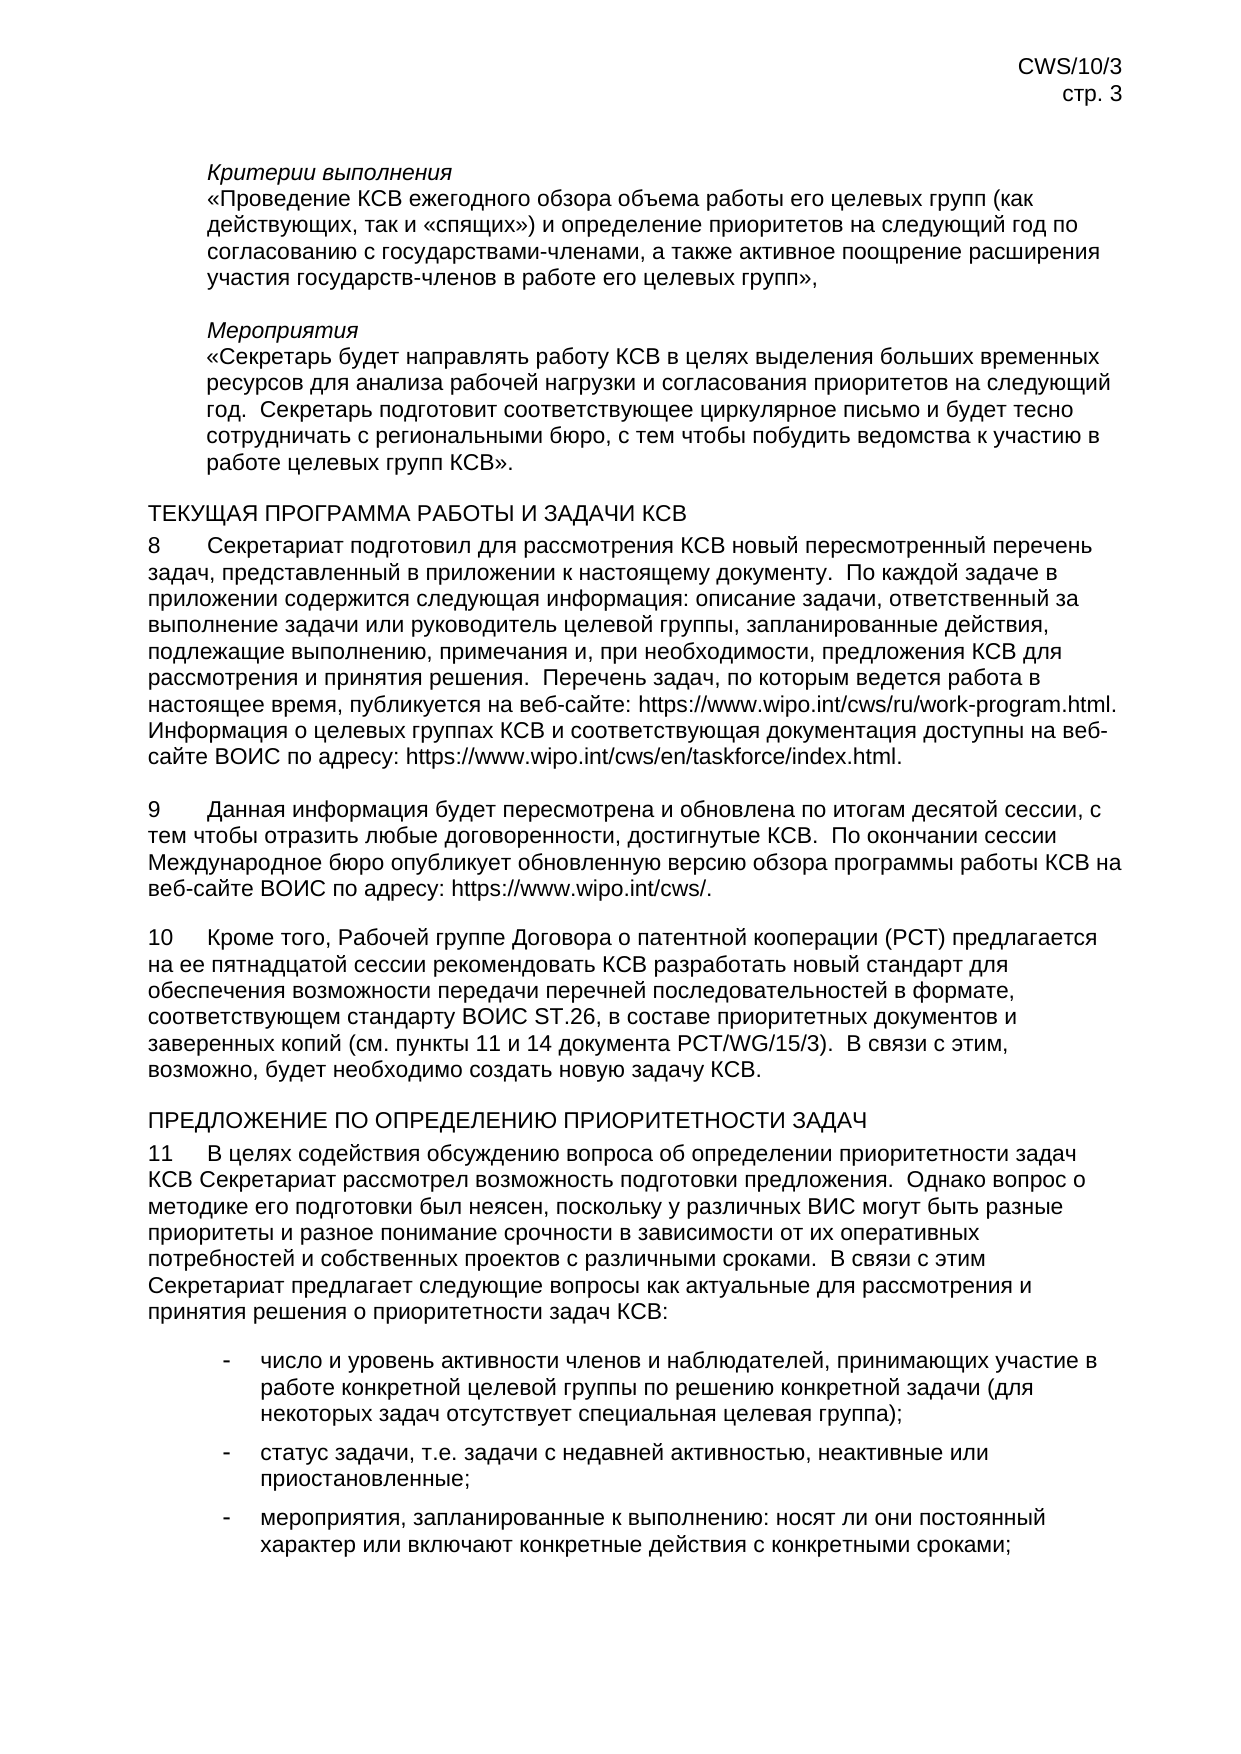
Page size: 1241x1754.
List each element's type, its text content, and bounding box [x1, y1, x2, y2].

text Критерии выполнения [207, 158, 1122, 185]
text «Проведение КСВ ежегодного обзора объема работы его целевых групп (как действующих, так и «спящих») и определение приоритетов на следующий год по согласованию с государствами-членами, а также активное поощрение расширения участия государств-членов в работе его целевых групп», [207, 185, 1122, 290]
subtitle ТЕКУЩАЯ ПРОГРАММА РАБОТЫ И ЗАДАЧИ КСВ [148, 500, 1122, 526]
text В целях содействия обсуждению вопроса об определении приоритетности задач КСВ Секретариат рассмотрел возможность подготовки предложения. Однако вопрос о методике его подготовки был неясен, поскольку у различных ВИС могут быть разные приоритеты и разное понимание срочности в зависимости от их оперативных потребностей и собственных проектов с различными сроками. В связи с этим Секретариат предлагает следующие вопросы как актуальные для рассмотрения и принятия решения о приоритетности задач КСВ: [148, 1140, 1122, 1324]
list статус задачи, т.е. задачи с недавней активностью, неактивные или приостановленные; [223, 1439, 1122, 1492]
subtitle ПРЕДЛОЖЕНИЕ ПО ОПРЕДЕЛЕНИЮ ПРИОРИТЕТНОСТИ ЗАДАЧ [148, 1107, 1122, 1134]
text «Секретарь будет направлять работу КСВ в целях выделения больших временных ресурсов для анализа рабочей нагрузки и согласования приоритетов на следующий год. Секретарь подготовит соответствующее циркулярное письмо и будет тесно сотрудничать с региональными бюро, с тем чтобы побудить ведомства к участию в работе целевых групп КСВ». [206, 343, 1122, 475]
text Секретариат подготовил для рассмотрения КСВ новый пересмотренный перечень задач, представленный в приложении к настоящему документу. По каждой задаче в приложении содержится следующая информация: описание задачи, ответственный за выполнение задачи или руководитель целевой группы, запланированные действия, подлежащие выполнению, примечания и, при необходимости, предложения КСВ для рассмотрения и принятия решения. Перечень задач, по которым ведется работа в настоящее время, публикуется на веб-сайте: https://www.wipo.int/cws/ru/work-program.html. Информация о целевых группах КСВ и соответствующая документация доступны на веб-сайте ВОИС по адресу: https://www.wipo.int/cws/en/taskforce/index.html. [148, 532, 1122, 769]
list мероприятия, запланированные к выполнению: носят ли они постоянный характер или включают конкретные действия с конкретными сроками; [223, 1504, 1122, 1557]
text Кроме того, Рабочей группе Договора о патентной кооперации (PCT) предлагается на ее пятнадцатой сессии рекомендовать КСВ разработать новый стандарт для обеспечения возможности передачи перечней последовательностей в формате, соответствующем стандарту ВОИС ST.26, в составе приоритетных документов и заверенных копий (см. пункты 11 и 14 документа PCT/WG/15/3). В связи с этим, возможно, будет необходимо создать новую задачу КСВ. [148, 924, 1122, 1082]
text Данная информация будет пересмотрена и обновлена по итогам десятой сессии, с тем чтобы отразить любые договоренности, достигнутые КСВ. По окончании сессии Международное бюро опубликует обновленную версию обзора программы работы КСВ на веб-сайте ВОИС по адресу: https://www.wipo.int/cws/. [148, 796, 1122, 901]
text Мероприятия [207, 317, 1122, 343]
list число и уровень активности членов и наблюдателей, принимающих участие в работе конкретной целевой группы по решению конкретной задачи (для некоторых задач отсутствует специальная целевая группа); [223, 1347, 1122, 1426]
